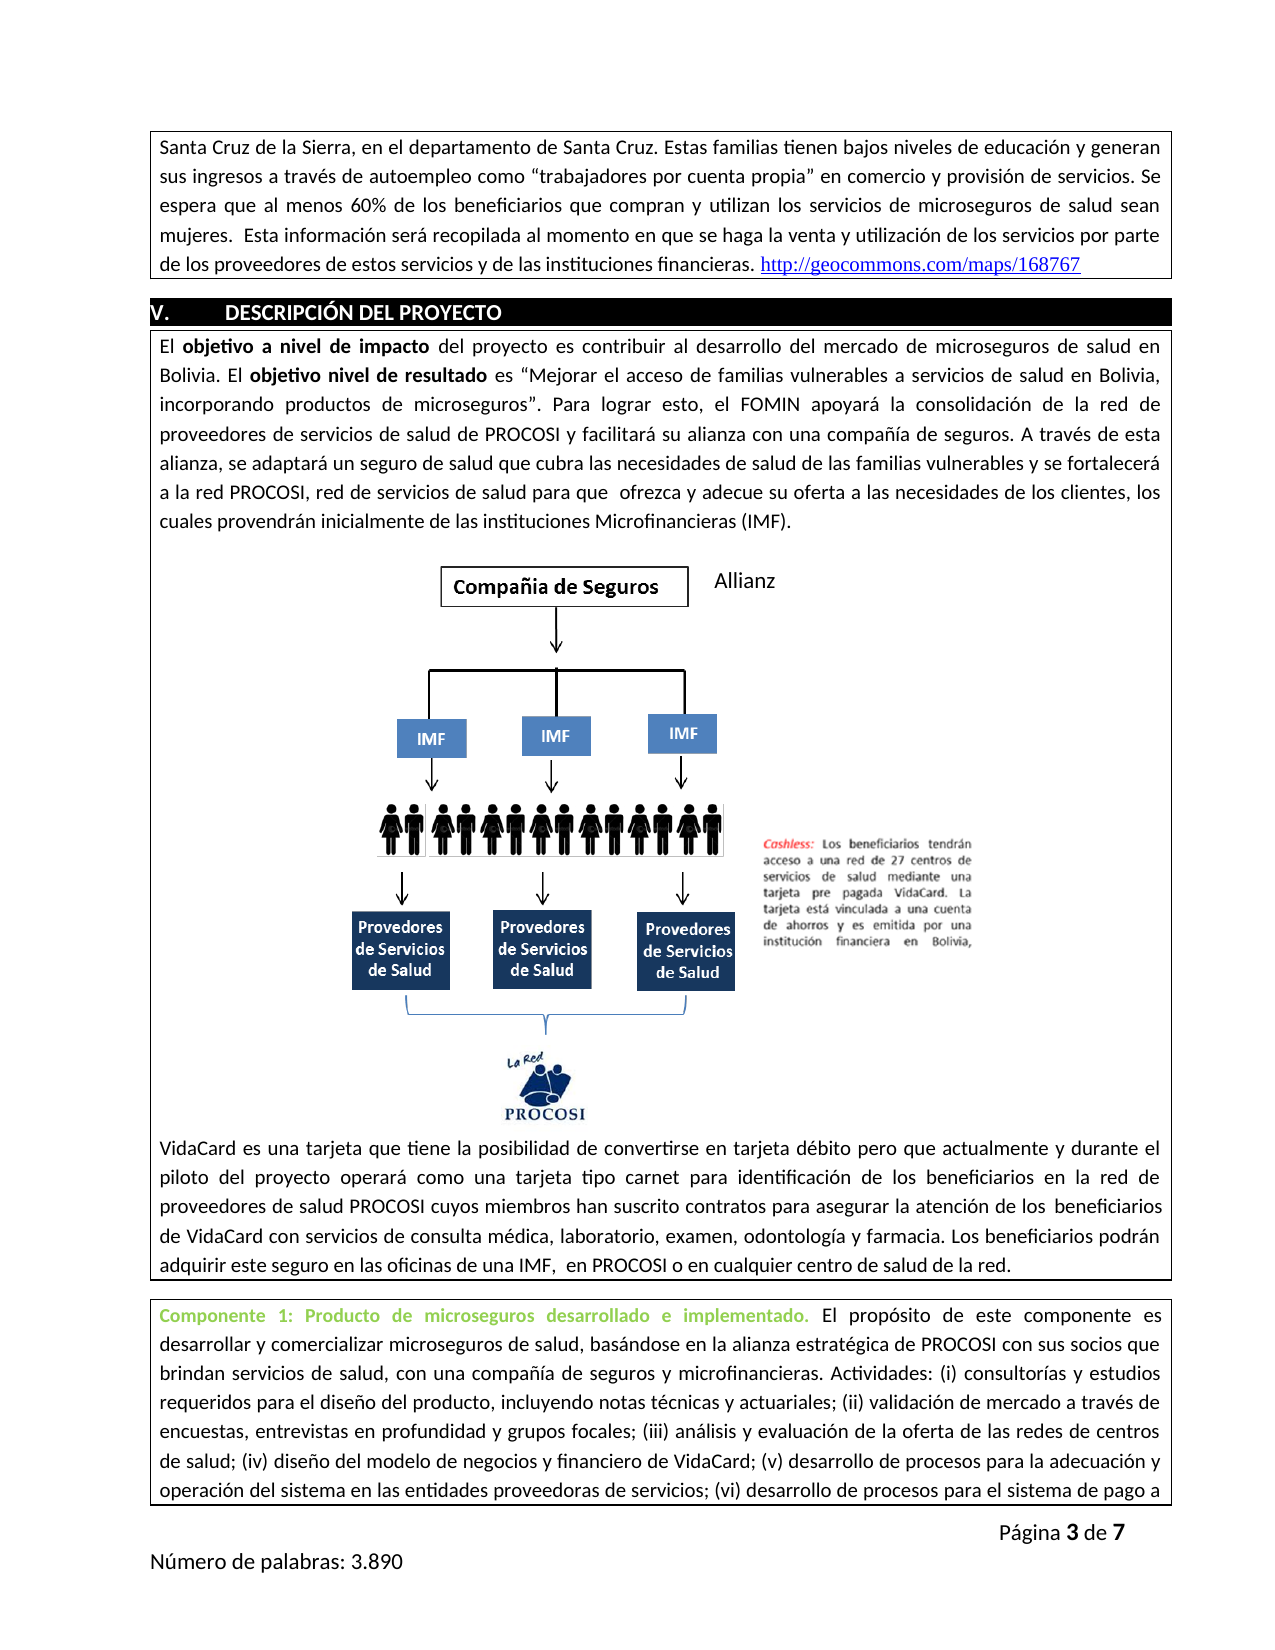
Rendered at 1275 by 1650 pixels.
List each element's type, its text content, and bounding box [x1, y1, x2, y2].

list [151, 132, 1171, 278]
list DESCRIPCIÓN DEL PROYECTO [150, 298, 1172, 326]
list VidaCard es una tarjeta que tiene la posibilidad de convertirse en tarjeta débito pero que actualmente y durante el piloto del proyecto operará como una tarjeta tipo carnet para identificación de los beneficiarios en la red de proveedores de salud PROCOSI cuyos miembros han suscrito contratos para asegurar la atención de los beneficiarios de VidaCard con servicios de consulta médica, laboratorio, examen, odontología y farmacia. Los beneficiarios podrán adquirir este seguro en las oficinas de una IMF, en PROCOSI o en cualquier centro de salud de la red. [151, 1132, 1171, 1279]
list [151, 1300, 1171, 1504]
list El objetivo a nivel de impacto del proyecto es contribuir al desarrollo del mercado de microseguros de salud en Bolivia. El objetivo nivel de resultado es “Mejorar el acceso de familias vulnerables a servicios de salud en Bolivia, incorporando productos de microseguros”. Para lograr esto, el FOMIN apoyará la consolidación de la red de proveedores de servicios de salud de PROCOSI y facilitará su alianza con una compañía de seguros. A través de esta alianza, se adaptará un seguro de salud que cubra las necesidades de salud de las familias vulnerables y se fortalecerá a la red PROCOSI, red de servicios de salud para que ofrezca y adecue su oferta a las necesidades de los clientes, los cuales provendrán inicialmente de las instituciones Microfinancieras (IMF). [151, 331, 1171, 534]
picture [341, 566, 980, 1132]
